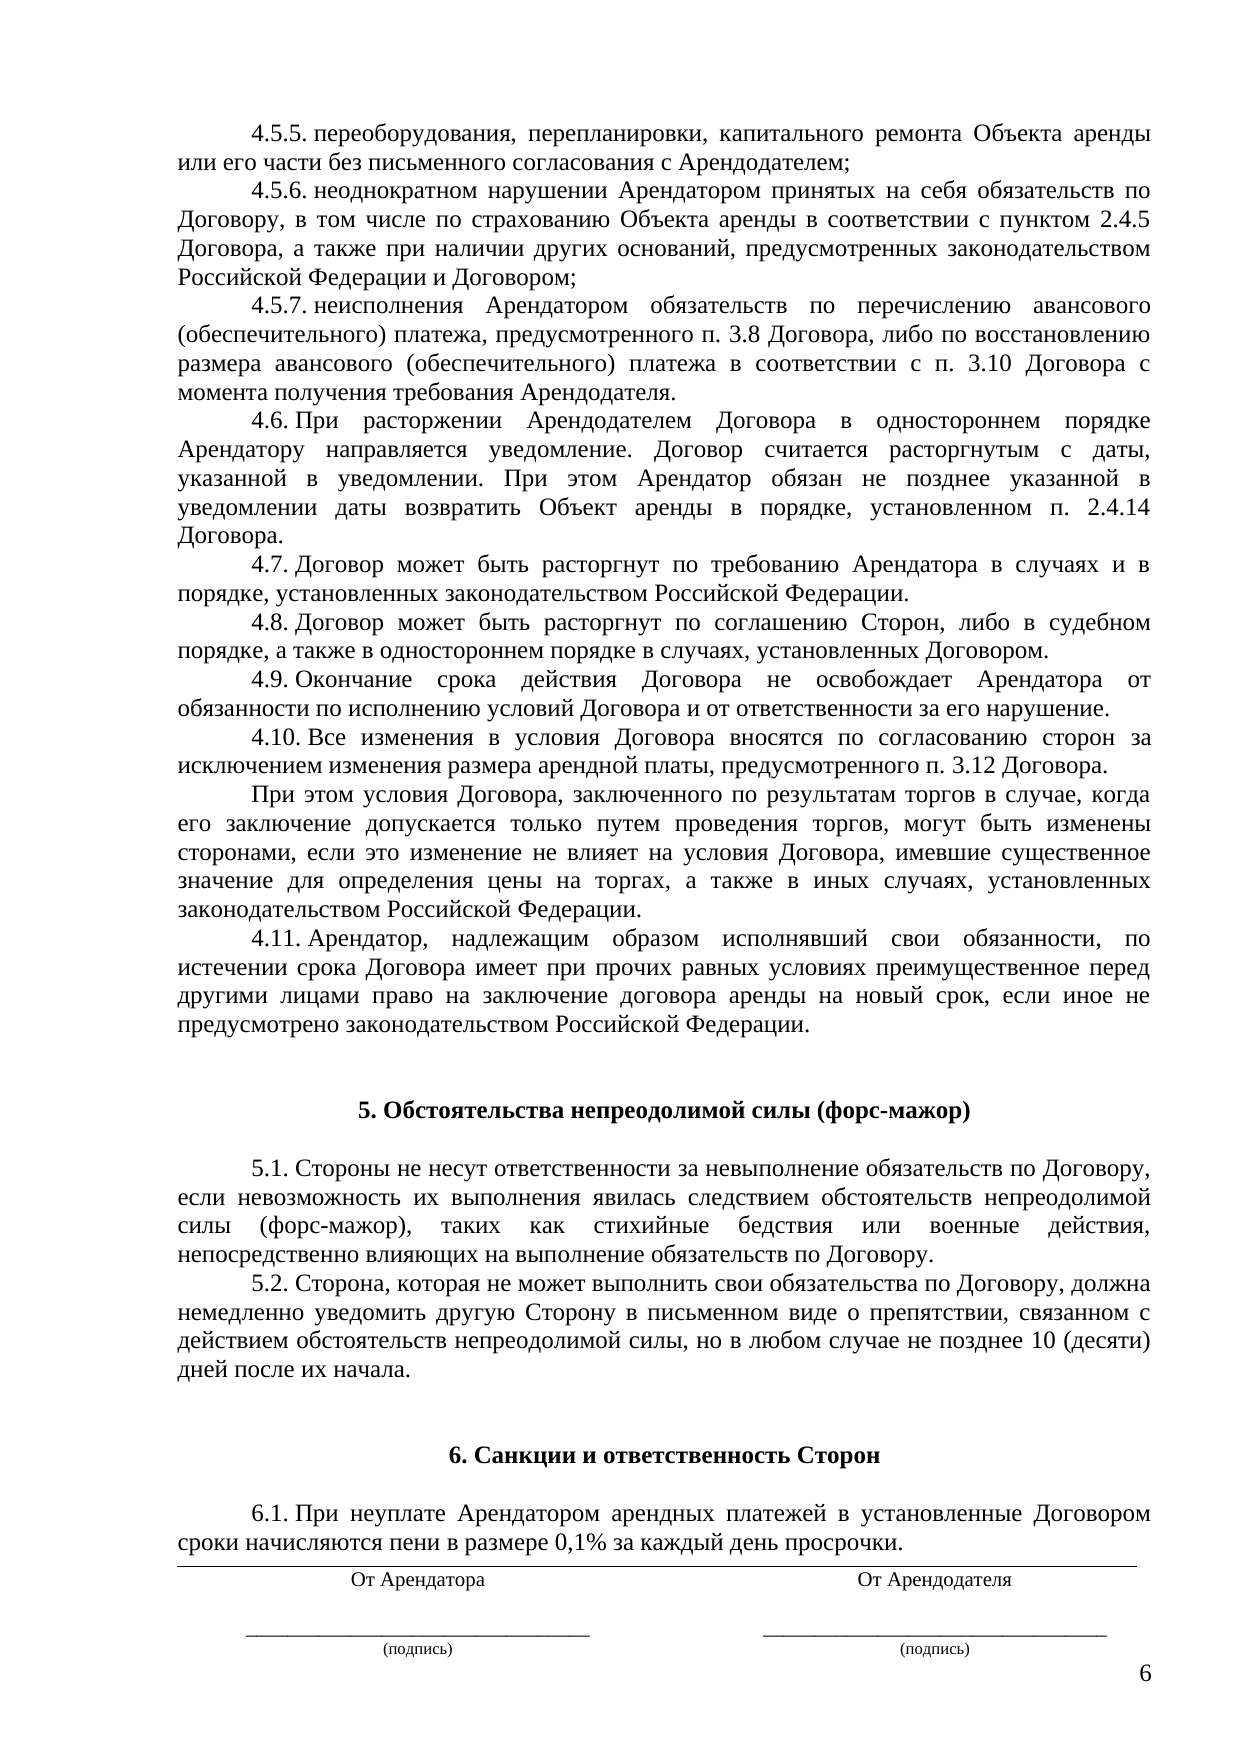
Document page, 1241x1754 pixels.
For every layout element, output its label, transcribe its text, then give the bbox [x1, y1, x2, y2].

text При этом условия Договора, заключенного по результатам торгов в случае, когда его заключение допускается только путем проведения торгов, могут быть изменены сторонами, если это изменение не влияет на условия Договора, имевшие существенное значение для определения цены на торгах, а также в иных случаях, установленных законодательством Российской Федерации. [177, 779, 1152, 923]
text 6. Санкции и ответственность Сторон [177, 1441, 1152, 1469]
text 4.8. Договор может быть расторгнут по соглашению Сторон, либо в судебном порядке, а также в одностороннем порядке в случаях, установленных Договором. [177, 607, 1152, 664]
text 4.6. При расторжении Арендодателем Договора в одностороннем порядке Арендатору направляется уведомление. Договор считается расторгнутым с даты, указанной в уведомлении. При этом Арендатор обязан не позднее указанной в уведомлении даты возвратить Объект аренды в порядке, установленном п. 2.4.14 Договора. [177, 406, 1152, 549]
text 5.1. Стороны не несут ответственности за невыполнение обязательств по Договору, если невозможность их выполнения явилась следствием обстоятельств непреодолимой силы (форс-мажор), таких как стихийные бедствия или военные действия, непосредственно влияющих на выполнение обязательств по Договору. [177, 1153, 1152, 1268]
text 4.9. Окончание срока действия Договора не освобождает Арендатора от обязанности по исполнению условий Договора и от ответственности за его нарушение. [177, 664, 1152, 722]
text 4.7. Договор может быть расторгнут по требованию Арендатора в случаях и в порядке, установленных законодательством Российской Федерации. [177, 549, 1152, 607]
text 5. Обстоятельства непреодолимой силы (форс-мажор) [177, 1096, 1152, 1124]
text 5.2. Сторона, которая не может выполнить свои обязательства по Договору, должна немедленно уведомить другую Сторону в письменном виде о препятствии, связанном с действием обстоятельств непреодолимой силы, но в любом случае не позднее 10 (десяти) дней после их начала. [177, 1268, 1152, 1383]
text 4.5.5. переоборудования, перепланировки, капитального ремонта Объекта аренды или его части без письменного согласования с Арендодателем; [177, 118, 1152, 176]
text 4.10. Все изменения в условия Договора вносятся по согласованию сторон за исключением изменения размера арендной платы, предусмотренного п. 3.12 Договора. [177, 722, 1152, 779]
text 4.5.6. неоднократном нарушении Арендатором принятых на себя обязательств по Договору, в том числе по страхованию Объекта аренды в соответствии с пунктом 2.4.5 Договора, а также при наличии других оснований, предусмотренных законодательством Российской Федерации и Договором; [177, 176, 1152, 291]
text 6.1. При неуплате Арендатором арендных платежей в установленные Договором сроки начисляются пени в размере 0,1% за каждый день просрочки. [177, 1498, 1152, 1556]
text 4.5.7. неисполнения Арендатором обязательств по перечислению авансового (обеспечительного) платежа, предусмотренного п. 3.8 Договора, либо по восстановлению размера авансового (обеспечительного) платежа в соответствии с п. 3.10 Договора с момента получения требования Арендодателя. [177, 291, 1152, 406]
text 4.11. Арендатор, надлежащим образом исполнявший свои обязанности, по истечении срока Договора имеет при прочих равных условиях преимущественное перед другими лицами право на заключение договора аренды на новый срок, если иное не предусмотрено законодательством Российской Федерации. [177, 923, 1152, 1038]
